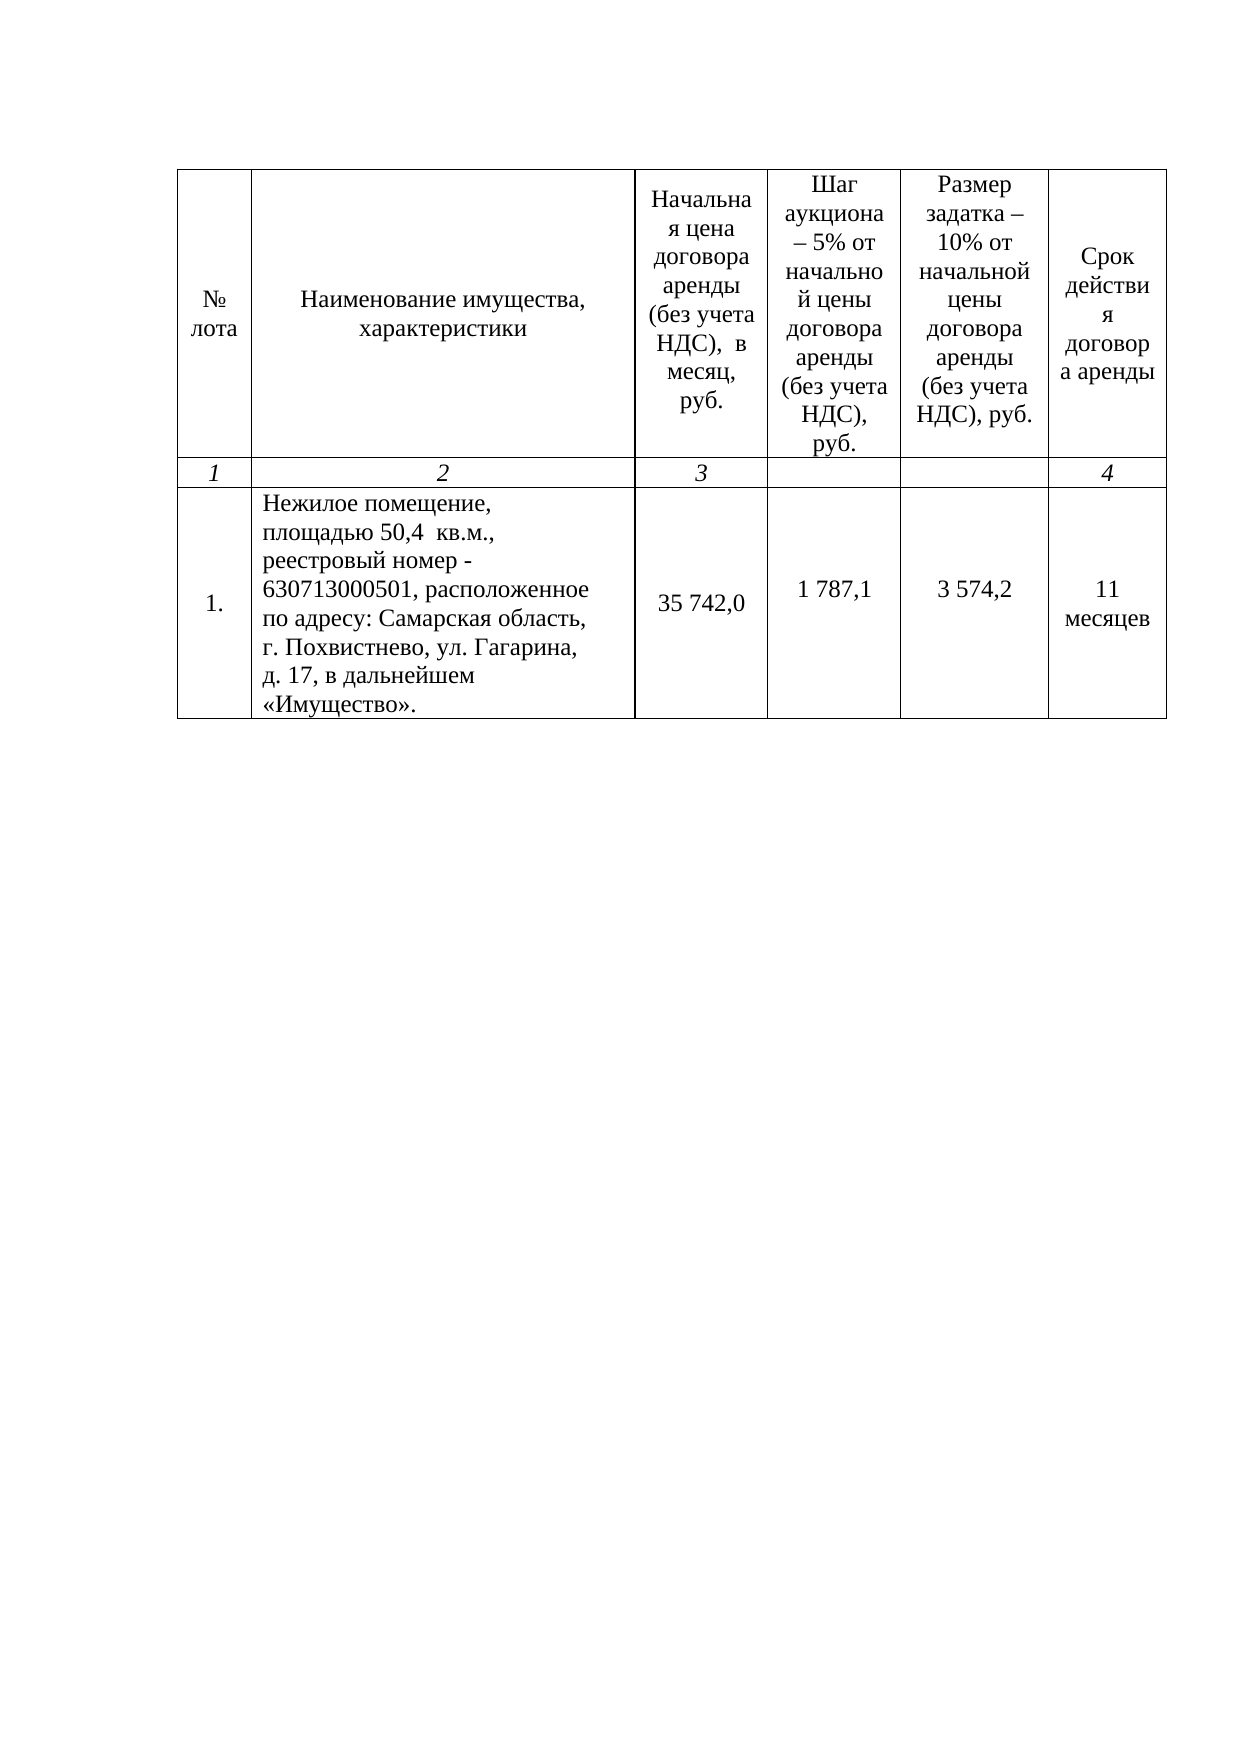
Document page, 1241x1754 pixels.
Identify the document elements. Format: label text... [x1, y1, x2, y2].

table_cell 11 месяцев [1049, 488, 1166, 718]
table_cell 3 [636, 458, 767, 487]
table_cell 2 [252, 458, 634, 487]
table_header № лота [178, 170, 251, 457]
table_cell 1 787,1 [768, 488, 900, 718]
table_cell 3 574,2 [901, 488, 1048, 718]
table_cell [901, 458, 1048, 487]
table_cell [768, 458, 900, 487]
table_cell 4 [1049, 458, 1166, 487]
table_header Начальная цена договора аренды (без учета НДС), в месяц, руб. [636, 170, 767, 457]
table_header Размер задатка – 10% от начальной цены договора аренды (без учета НДС), руб. [901, 170, 1048, 457]
table_cell 1. [178, 488, 251, 718]
table_cell 35 742,0 [636, 488, 767, 718]
table_header Срок действия договора аренды [1049, 170, 1166, 457]
table_header Наименование имущества, характеристики [252, 170, 634, 457]
table_cell Нежилое помещение, площадью 50,4 кв.м., реестровый номер - 630713000501, расположенное по адресу: Самарская область, г. Похвистнево, ул. Гагарина, д. 17, в дальнейшем «Имущество». [252, 488, 634, 718]
table_cell 1 [178, 458, 251, 487]
table_header Шаг аукциона – 5% от начальной цены договора аренды (без учета НДС), руб. [768, 170, 900, 457]
